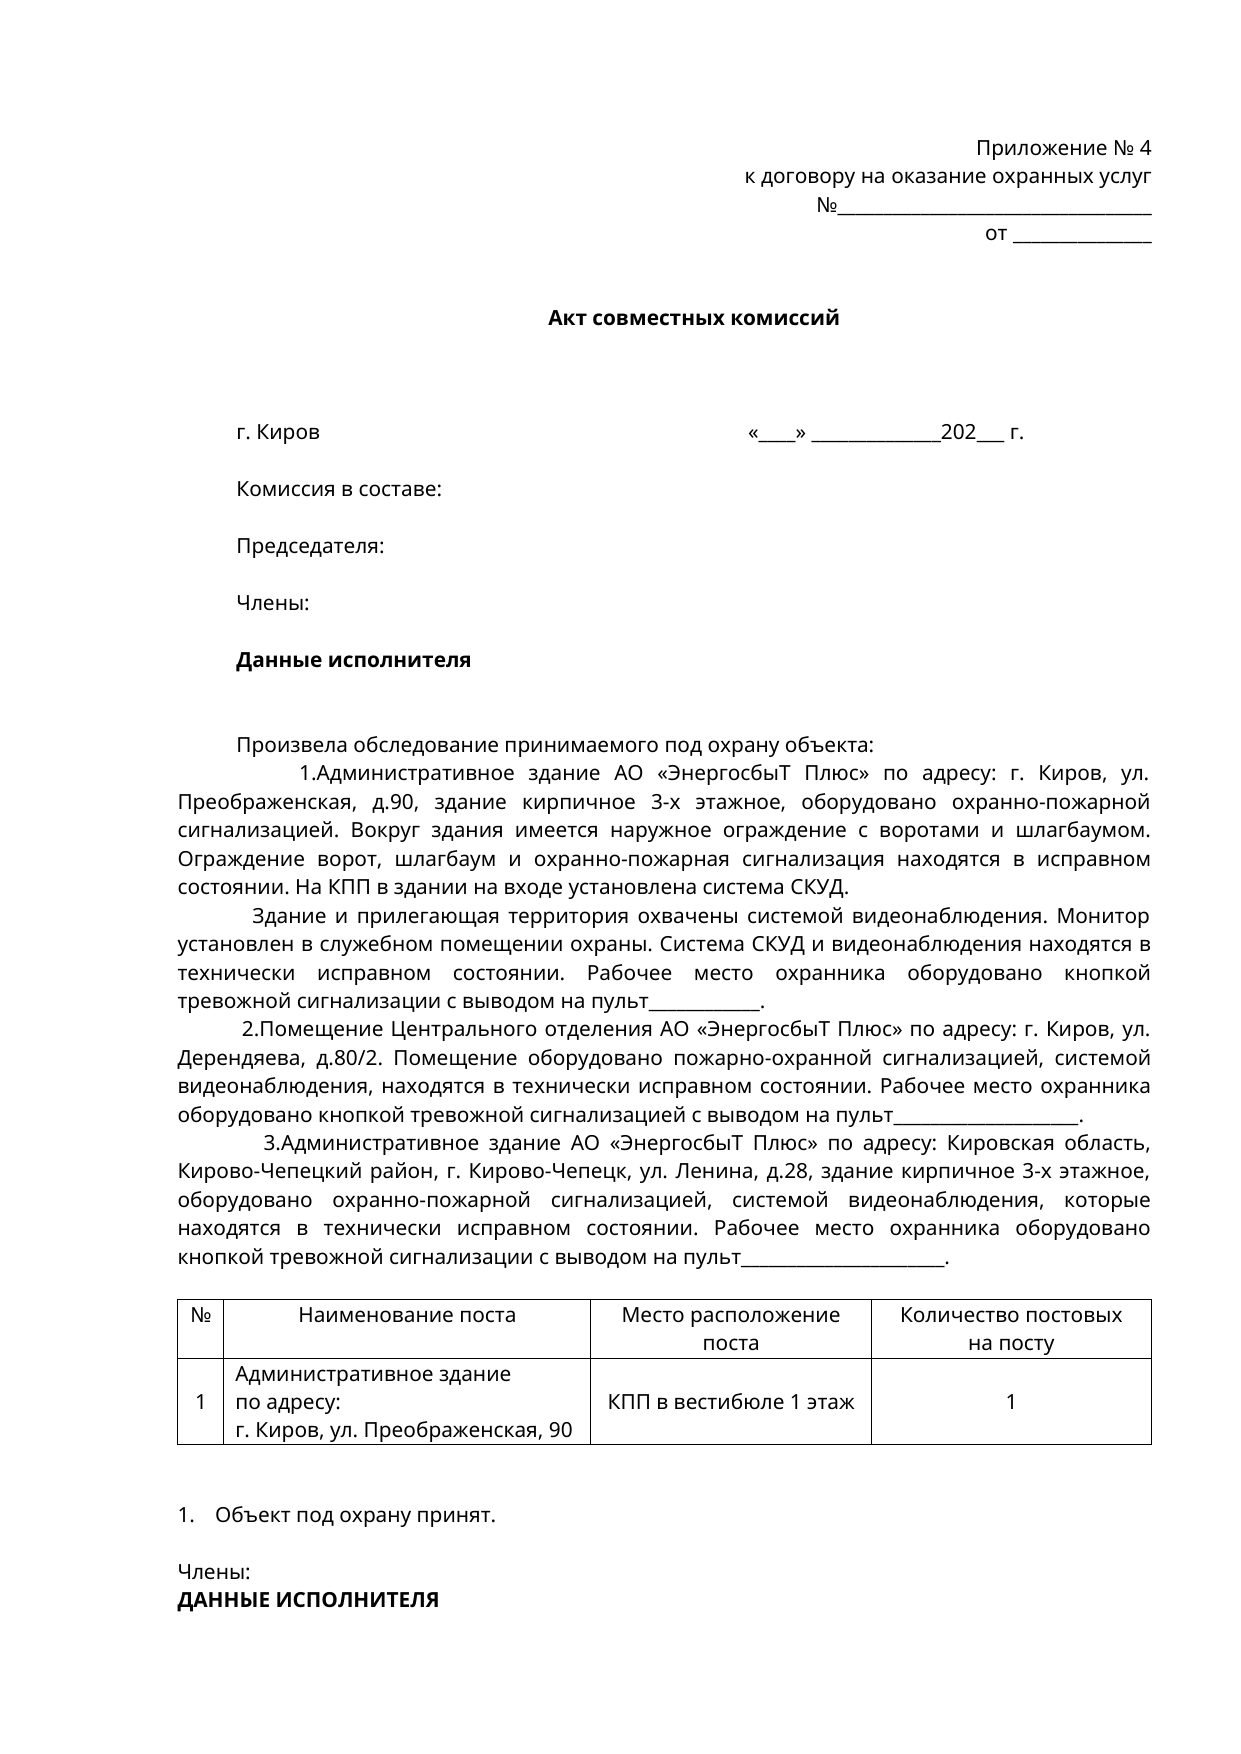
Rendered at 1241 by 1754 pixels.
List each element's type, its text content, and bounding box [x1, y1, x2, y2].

text Произвела обследование принимаемого под охрану объекта: [177, 730, 1152, 758]
text Акт совместных комиссий [177, 303, 1152, 332]
text ДАННЫЕ ИСПОЛНИТЕЛЯ [177, 1585, 1152, 1614]
table_header Наименование поста [224, 1300, 590, 1358]
list Объект под охрану принят. [177, 1500, 1152, 1528]
table_cell 1 [872, 1359, 1151, 1444]
text Комиссия в составе: [177, 474, 1152, 503]
text Приложение № 4 [177, 133, 1152, 161]
text к договору на оказание охранных услуг [177, 161, 1152, 190]
text 1.Административное здание АО «ЭнергосбыТ Плюс» по адресу: г. Киров, ул. Преображенская, д.90, здание кирпичное 3-х этажное, оборудовано охранно-пожарной сигнализацией. Вокруг здания имеется наружное ограждение с воротами и шлагбаумом. Ограждение ворот, шлагбаум и охранно-пожарная сигнализация находятся в исправном состоянии. На КПП в здании на входе установлена система СКУД. [177, 758, 1152, 901]
table_cell Административное здание по адресу: г. Киров, ул. Преображенская, 90 [224, 1359, 590, 1444]
table_cell КПП в вестибюле 1 этаж [591, 1359, 871, 1444]
text Данные исполнителя [177, 645, 1152, 673]
text 2.Помещение Центрального отделения АО «ЭнергосбыТ Плюс» по адресу: г. Киров, ул. Дерендяева, д.80/2. Помещение оборудовано пожарно-охранной сигнализацией, системой видеонаблюдения, находятся в технически исправном состоянии. Рабочее место охранника оборудовано кнопкой тревожной сигнализацией с выводом на пульт____________________. [177, 1014, 1152, 1128]
text от _______________ [177, 218, 1152, 247]
text 3.Административное здание АО «ЭнергосбыТ Плюс» по адресу: Кировская область, Кирово-Чепецкий район, г. Кирово-Чепецк, ул. Ленина, д.28, здание кирпичное 3-х этажное, оборудовано охранно-пожарной сигнализацией, системой видеонаблюдения, которые находятся в технически исправном состоянии. Рабочее место охранника оборудовано кнопкой тревожной сигнализации с выводом на пульт______________________. [177, 1128, 1152, 1270]
text Члены: [177, 1557, 1152, 1585]
text №__________________________________ [177, 190, 1152, 218]
text г. Киров «____» ______________202___ г. [177, 417, 1152, 446]
table_header Количество постовых на посту [872, 1300, 1151, 1358]
table_cell 1 [178, 1359, 223, 1444]
table_header № [178, 1300, 223, 1358]
table_header Место расположение поста [591, 1300, 871, 1358]
text Здание и прилегающая территория охвачены системой видеонаблюдения. Монитор установлен в служебном помещении охраны. Система СКУД и видеонаблюдения находятся в технически исправном состоянии. Рабочее место охранника оборудовано кнопкой тревожной сигнализации с выводом на пульт____________. [177, 901, 1152, 1014]
text Члены: [177, 588, 1152, 616]
text Председателя: [177, 531, 1152, 559]
